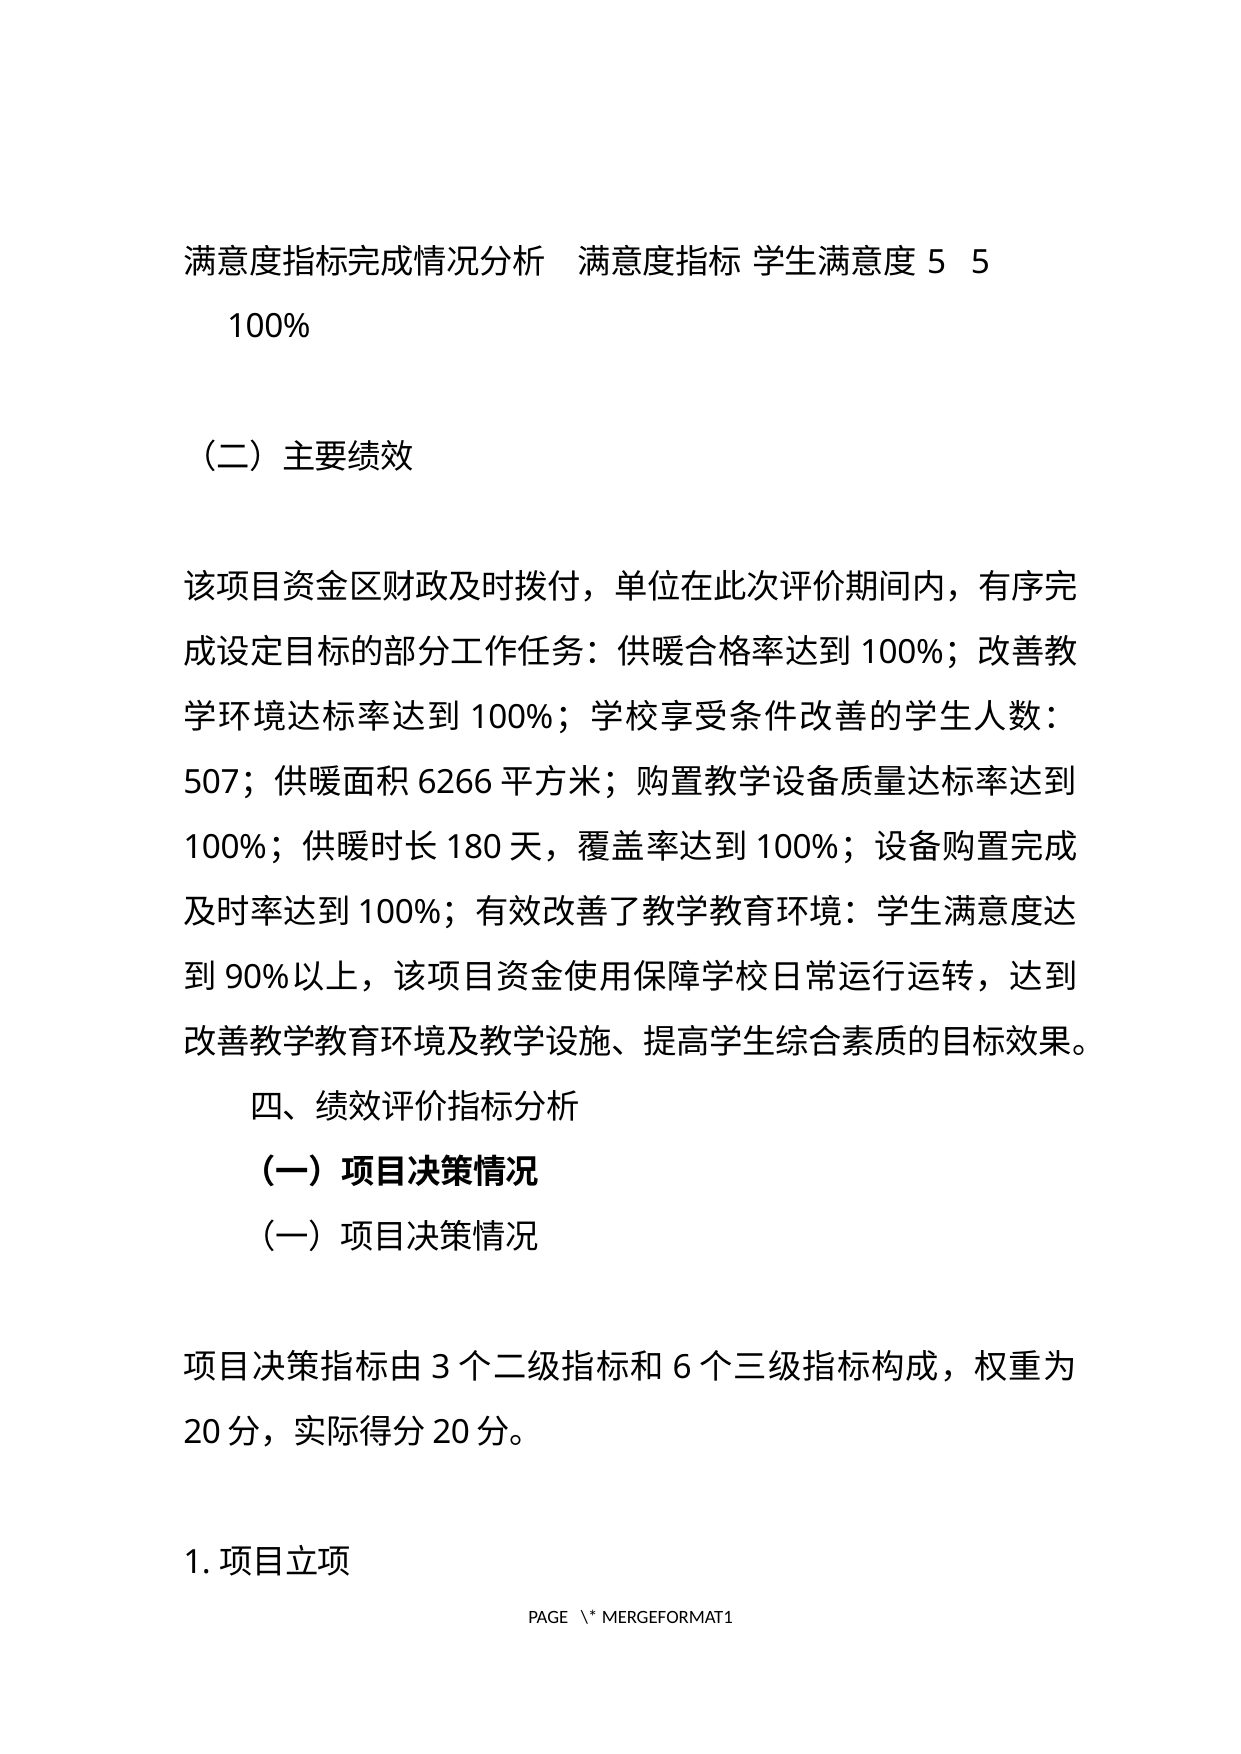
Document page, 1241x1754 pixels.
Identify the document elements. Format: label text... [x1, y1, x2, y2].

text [183, 1202, 1078, 1592]
text 四、绩效评价指标分析 [183, 1072, 1078, 1137]
text （一）项目决策情况 [183, 1137, 1078, 1202]
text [183, 162, 1078, 1072]
